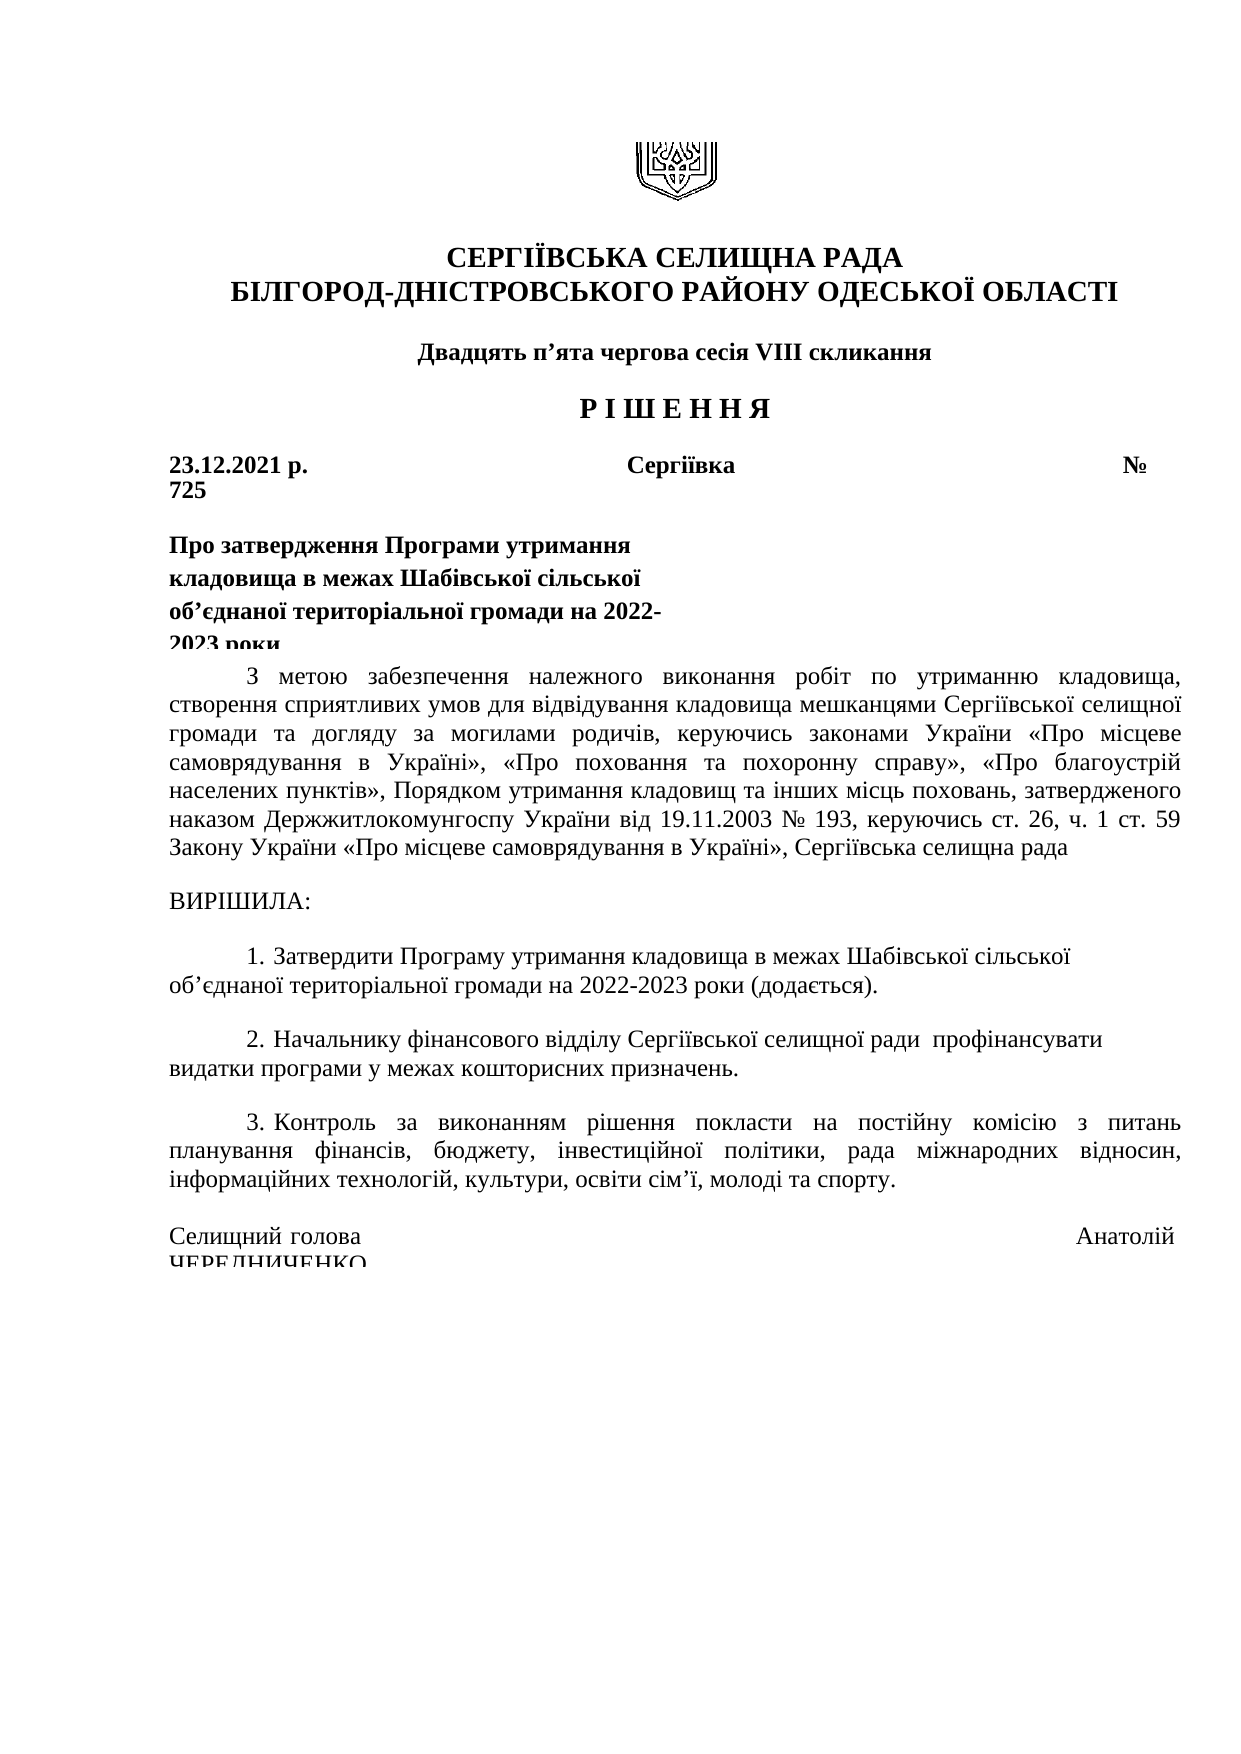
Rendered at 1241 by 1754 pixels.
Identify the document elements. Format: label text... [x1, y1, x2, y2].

list Контроль за виконанням рішення покласти на постійну комісію з питань планування фінансів, бюджету, інвестиційної політики, рада міжнародних відносин, інформаційних технологій, культури, освіти сім’ї, молоді та спорту. [169, 1107, 1182, 1193]
list Начальнику фінансового відділу Сергіївської селищної ради профінансувати видатки програми у межах кошторисних призначень. [169, 1024, 1182, 1082]
text З метою забезпечення належного виконання робіт по утриманню кладовища, створення сприятливих умов для відвідування кладовища мешканцями Сергіївської селищної громади та догляду за могилами родичів, керуючись законами України «Про місцеве самоврядування в Україні», «Про поховання та похоронну справу», «Про благоустрій населених пунктів», Порядком утримання кладовищ та інших місць поховань, затвердженого наказом Держжитлокомунгоспу України від 19.11.2003 № 193, керуючись ст. 26, ч. 1 ст. 59 Закону України «Про місцеве самоврядування в Україні», Сергіївська селищна рада [169, 662, 1182, 861]
text 23.12.2021 р. Сергіївка № 725 [169, 454, 1180, 504]
text Про затвердження Програми утримання кладовища в межах Шабівської сільської об’єднаної територіальної громади на 2022- 2023 роки [169, 527, 676, 648]
text Селищний голова Анатолій ЧЕРЕДНИЧЕНКО [169, 1221, 1182, 1266]
text РІШЕННЯ [169, 395, 1180, 424]
text ВИРІШИЛА: [169, 889, 1182, 914]
text Двадцять п’ята чергова сесія VIII скликання [169, 341, 1180, 366]
text СЕРГІЇВСЬКА СЕЛИЩНА РАДА БІЛГОРОД-ДНІСТРОВСЬКОГО РАЙОНУ ОДЕСЬКОЇ ОБЛАСТІ [169, 241, 1180, 308]
picture [628, 142, 722, 202]
list Затвердити Програму утримання кладовища в межах Шабівської сільської об’єднаної територіальної громади на 2022-2023 роки (додається). [169, 941, 1182, 999]
